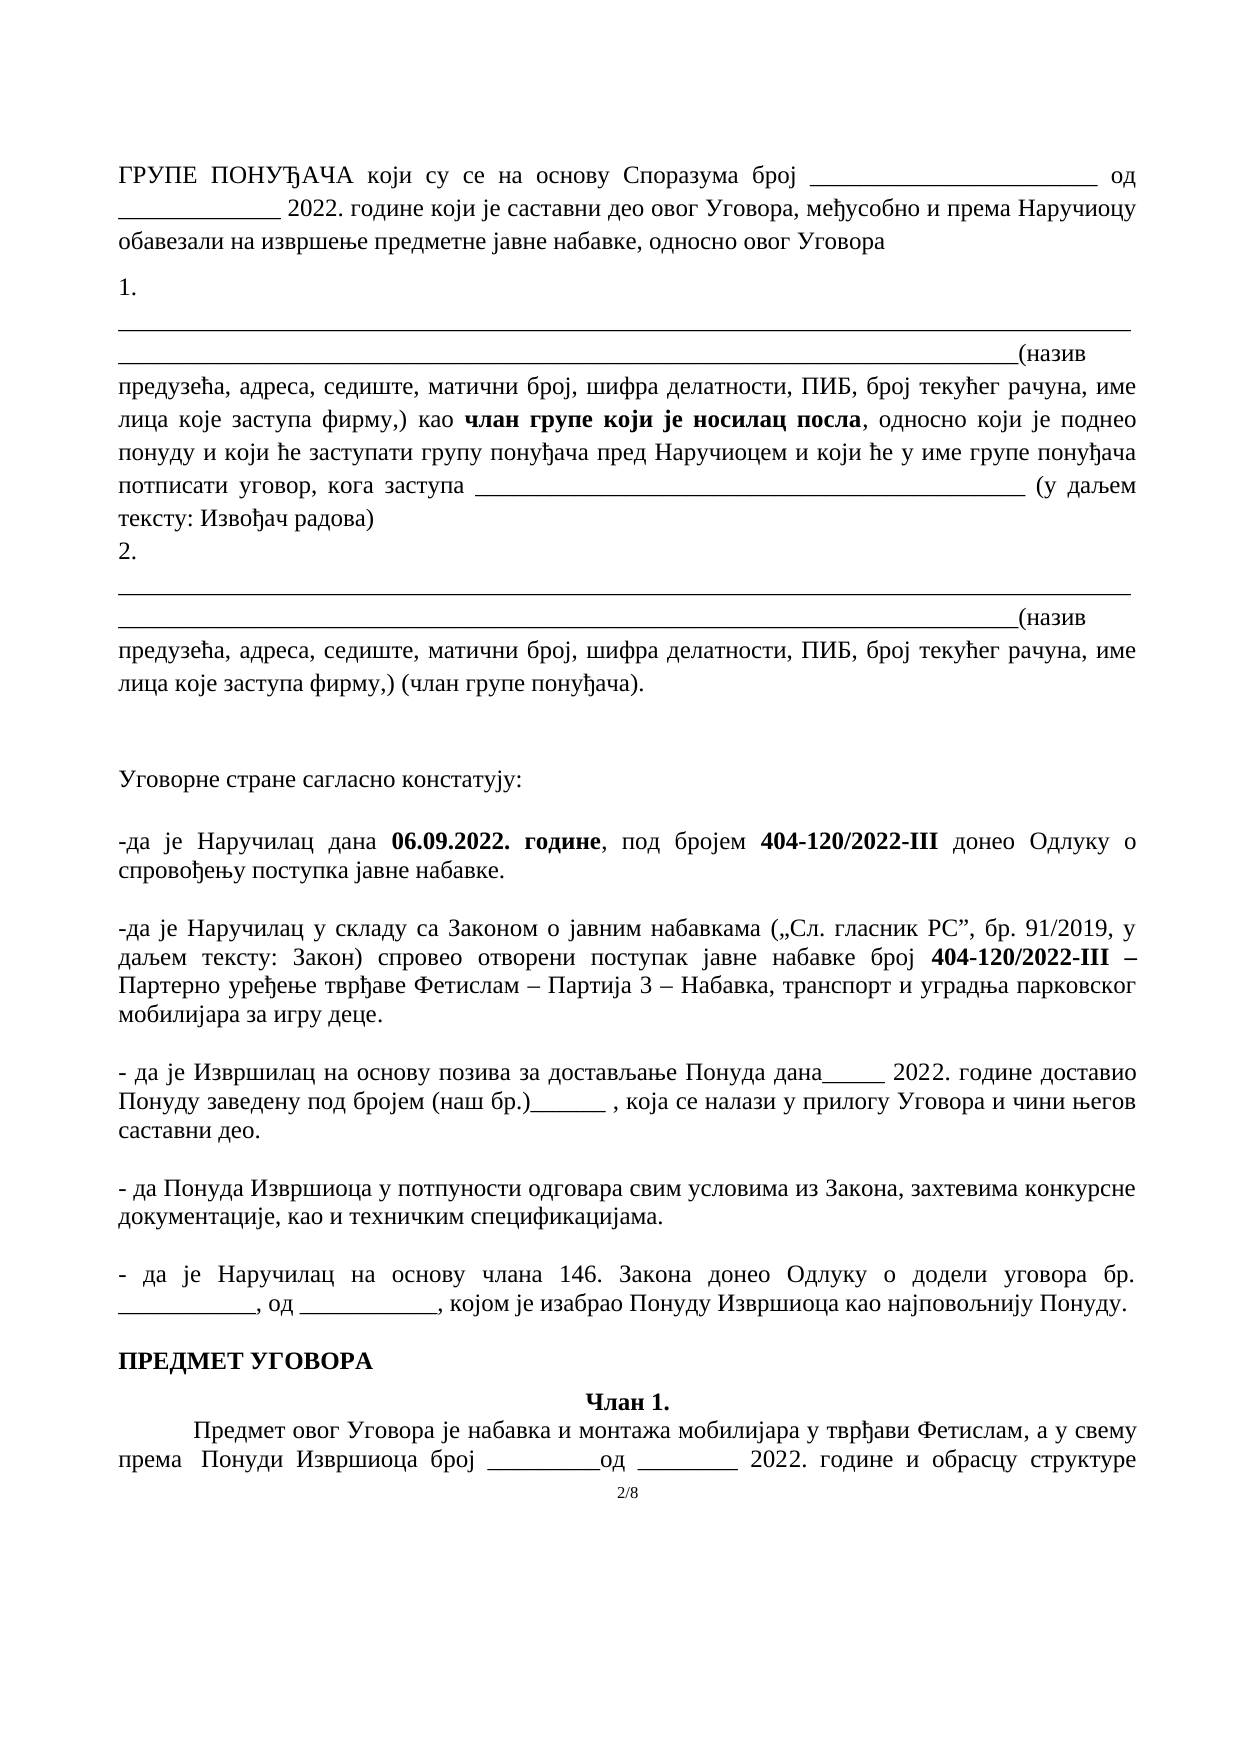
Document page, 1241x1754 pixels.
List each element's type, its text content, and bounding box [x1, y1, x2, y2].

list 2. _________________________________________________________________________________________________________________________________________________________(назив предузећа, адреса, седиште, матични број, шифра делатности, ПИБ, број текућег рачуна, име лица које заступа фирму,) (члан групе понуђача). [118, 536, 1137, 697]
list Уговорне стране сагласно констатују: [118, 764, 1137, 793]
list ГРУПЕ ПОНУЂАЧА који су се на основу Споразума број _______________________ од _____________ 2022. године који је саставни део овог Уговора, међусобно и према Наручиоцу обавезали на извршење предметне јавне набавке, односно овог Уговора [118, 160, 1137, 255]
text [118, 1415, 1137, 1473]
list 1. _________________________________________________________________________________________________________________________________________________________(назив предузећа, адреса, седиште, матични број, шифра делатности, ПИБ, број текућег рачуна, име лица које заступа фирму,) као члан групе који је носилац посла, односно који је поднео понуду и који ће заступати групу понуђача пред Наручиоцем и који ће у име групе понуђача потписати уговор, кога заступа ____________________________________________ (у даљем тексту: Извођач радова) [118, 272, 1137, 532]
text -да је Наручилац у складу са Законом о јавним набавкама („Сл. гласник РС”, бр. 91/2019, у даљем тексту: Закон) спровео отворени поступак јавне набавке број 404-120/2022-III – Партерно уређење тврђаве Фетислам – Партија 3 – Набавка, транспорт и уградња парковског мобилијара за игру деце. [118, 913, 1137, 1028]
text Члан 1. [118, 1387, 1137, 1415]
text - да Понуда Извршиоца у потпуности одговара свим условима из Закона, захтевима конкурсне документације, као и техничким спецификацијама. [118, 1173, 1137, 1230]
text -да је Наручилац дана 06.09.2022. године, под бројем 404-120/2022-III донео Одлуку о спровођењу поступка јавне набавке. [118, 826, 1137, 884]
text - да је Наручилац на основу члана 146. Закона донео Одлуку о додели уговора бр. ___________, од ___________, којом је изабрао Понуду Извршиоца као најповољнију Понуду. [118, 1259, 1137, 1317]
text ПРЕДМЕТ УГОВОРА [118, 1346, 1137, 1375]
text - да је Извршилац на основу позива за достављање Понуда дана_____ 2022. године доставио Понуду заведену под бројем (наш бр.)______ , која се налази у прилогу Уговора и чини његов саставни део. [118, 1057, 1137, 1143]
